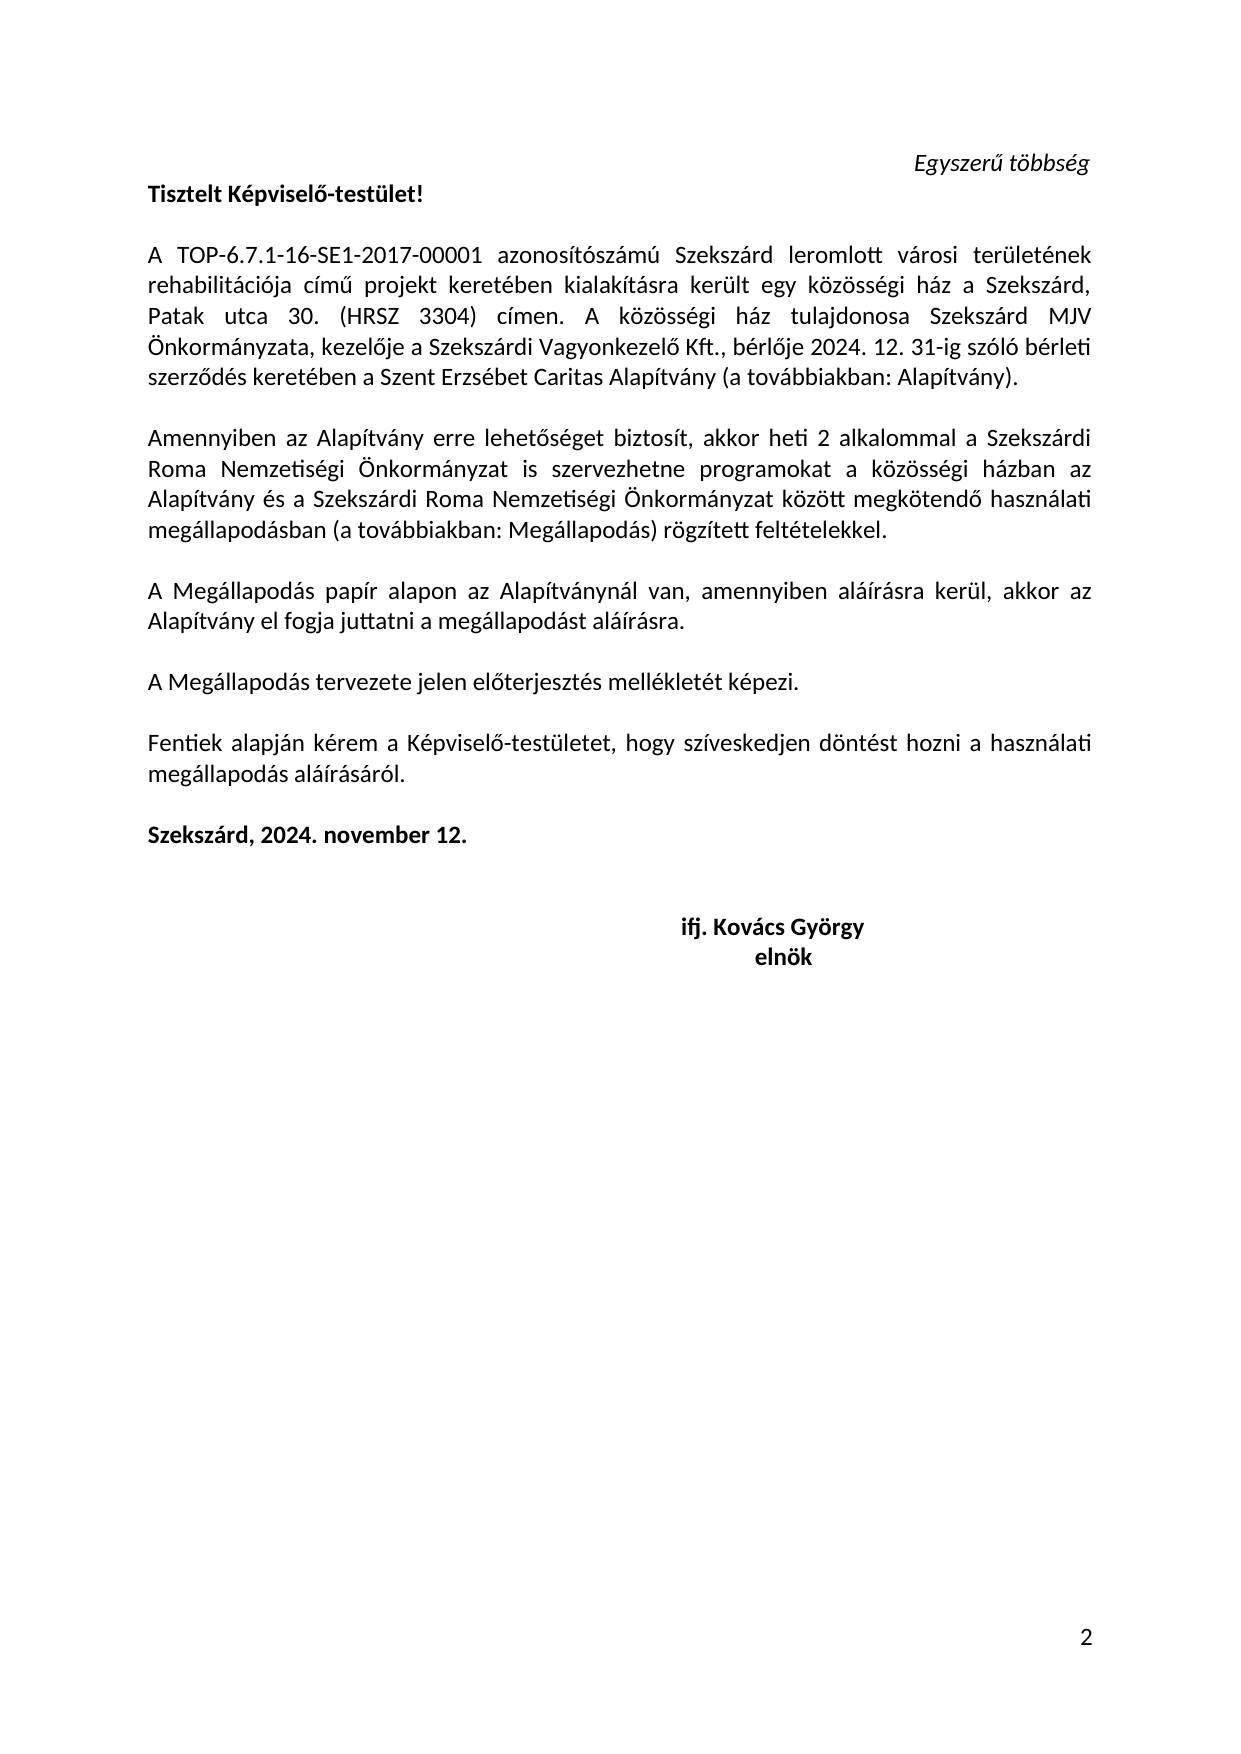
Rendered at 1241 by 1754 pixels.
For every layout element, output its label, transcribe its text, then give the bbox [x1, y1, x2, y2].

text Amennyiben az Alapítvány erre lehetőséget biztosít, akkor heti 2 alkalommal a Szekszárdi Roma Nemzetiségi Önkormányzat is szervezhetne programokat a közösségi házban az Alapítvány és a Szekszárdi Roma Nemzetiségi Önkormányzat között megkötendő használati megállapodásban (a továbbiakban: Megállapodás) rögzített feltételekkel. [148, 422, 1093, 544]
text Fentiek alapján kérem a Képviselő-testületet, hogy szíveskedjen döntést hozni a használati megállapodás aláírásáról. [148, 727, 1093, 788]
text ifj. Kovács György [148, 911, 1093, 941]
text Egyszerű többség [148, 148, 1093, 178]
text Tisztelt Képviselő-testület! [148, 178, 1093, 209]
text elnök [664, 941, 1093, 972]
text A TOP-6.7.1-16-SE1-2017-00001 azonosítószámú Szekszárd leromlott városi területének rehabilitációja című projekt keretében kialakításra került egy közösségi ház a Szekszárd, Patak utca 30. (HRSZ 3304) címen. A közösségi ház tulajdonosa Szekszárd MJV Önkormányzata, kezelője a Szekszárdi Vagyonkezelő Kft., bérlője 2024. 12. 31-ig szóló bérleti szerződés keretében a Szent Erzsébet Caritas Alapítvány (a továbbiakban: Alapítvány). [148, 239, 1093, 392]
text A Megállapodás tervezete jelen előterjesztés mellékletét képezi. [148, 666, 1093, 697]
text A Megállapodás papír alapon az Alapítványnál van, amennyiben aláírásra kerül, akkor az Alapítvány el fogja juttatni a megállapodást aláírásra. [148, 575, 1093, 636]
text Szekszárd, 2024. november 12. [148, 819, 1093, 849]
